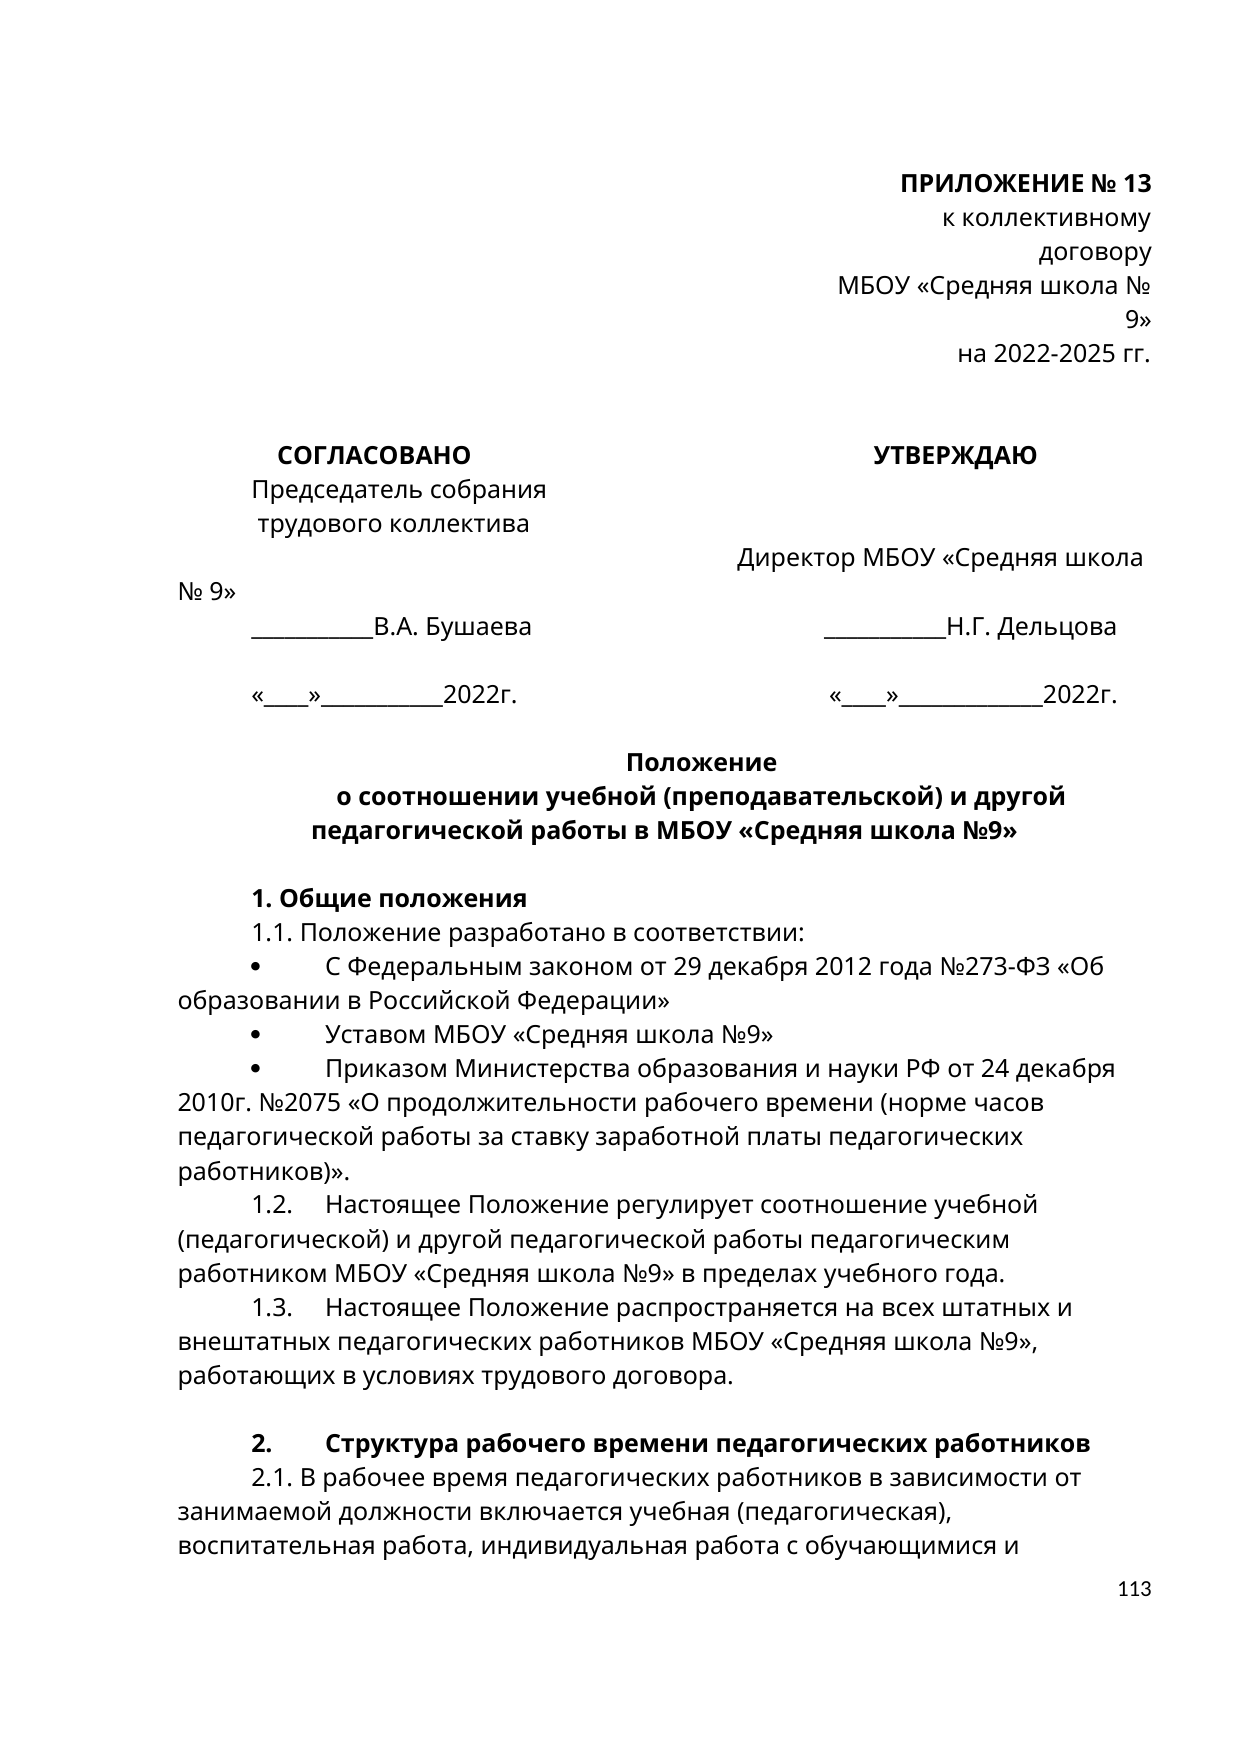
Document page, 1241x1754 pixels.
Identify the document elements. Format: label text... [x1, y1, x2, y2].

list С Федеральным законом от 29 декабря 2012 года №273-ФЗ «Об образовании в Российской Федерации» [177, 949, 1152, 1017]
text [177, 1460, 1152, 1562]
list Структура рабочего времени педагогических работников [177, 1426, 1152, 1460]
list Уставом МБОУ «Средняя школа №9» [177, 1017, 1152, 1051]
text ПРИЛОЖЕНИЕ № 13 [177, 165, 1152, 199]
text 1. Общие положения [177, 881, 1152, 915]
list Настоящее Положение распространяется на всех штатных и внештатных педагогических работников МБОУ «Средняя школа №9», работающих в условиях трудового договора. [177, 1289, 1152, 1392]
text Положение [177, 744, 1152, 778]
text МБОУ «Средняя школа № 9» [177, 267, 1152, 336]
text Директор МБОУ «Средняя школа № 9» [177, 540, 1152, 608]
text трудового коллектива [177, 506, 1152, 540]
text Председатель собрания [177, 472, 1152, 506]
text к коллективному договору [177, 199, 1152, 267]
text СОГЛАСОВАНО УТВЕРЖДАЮ [177, 438, 1152, 472]
list Настоящее Положение регулирует соотношение учебной (педагогической) и другой педагогической работы педагогическим работником МБОУ «Средняя школа №9» в пределах учебного года. [177, 1187, 1152, 1289]
text «____»___________2022г. «____»_____________2022г. [177, 676, 1152, 710]
text 1.1. Положение разработано в соответствии: [177, 915, 1152, 949]
list Приказом Министерства образования и науки РФ от 24 декабря 2010г. №2075 «О продолжительности рабочего времени (норме часов педагогической работы за ставку заработной платы педагогических работников)». [177, 1051, 1152, 1187]
text о соотношении учебной (преподавательской) и другой педагогической работы в МБОУ «Средняя школа №9» [177, 778, 1152, 847]
text на 2022-2025 гг. [177, 336, 1152, 370]
text ___________В.А. Бушаева ___________Н.Г. Дельцова [177, 608, 1152, 642]
